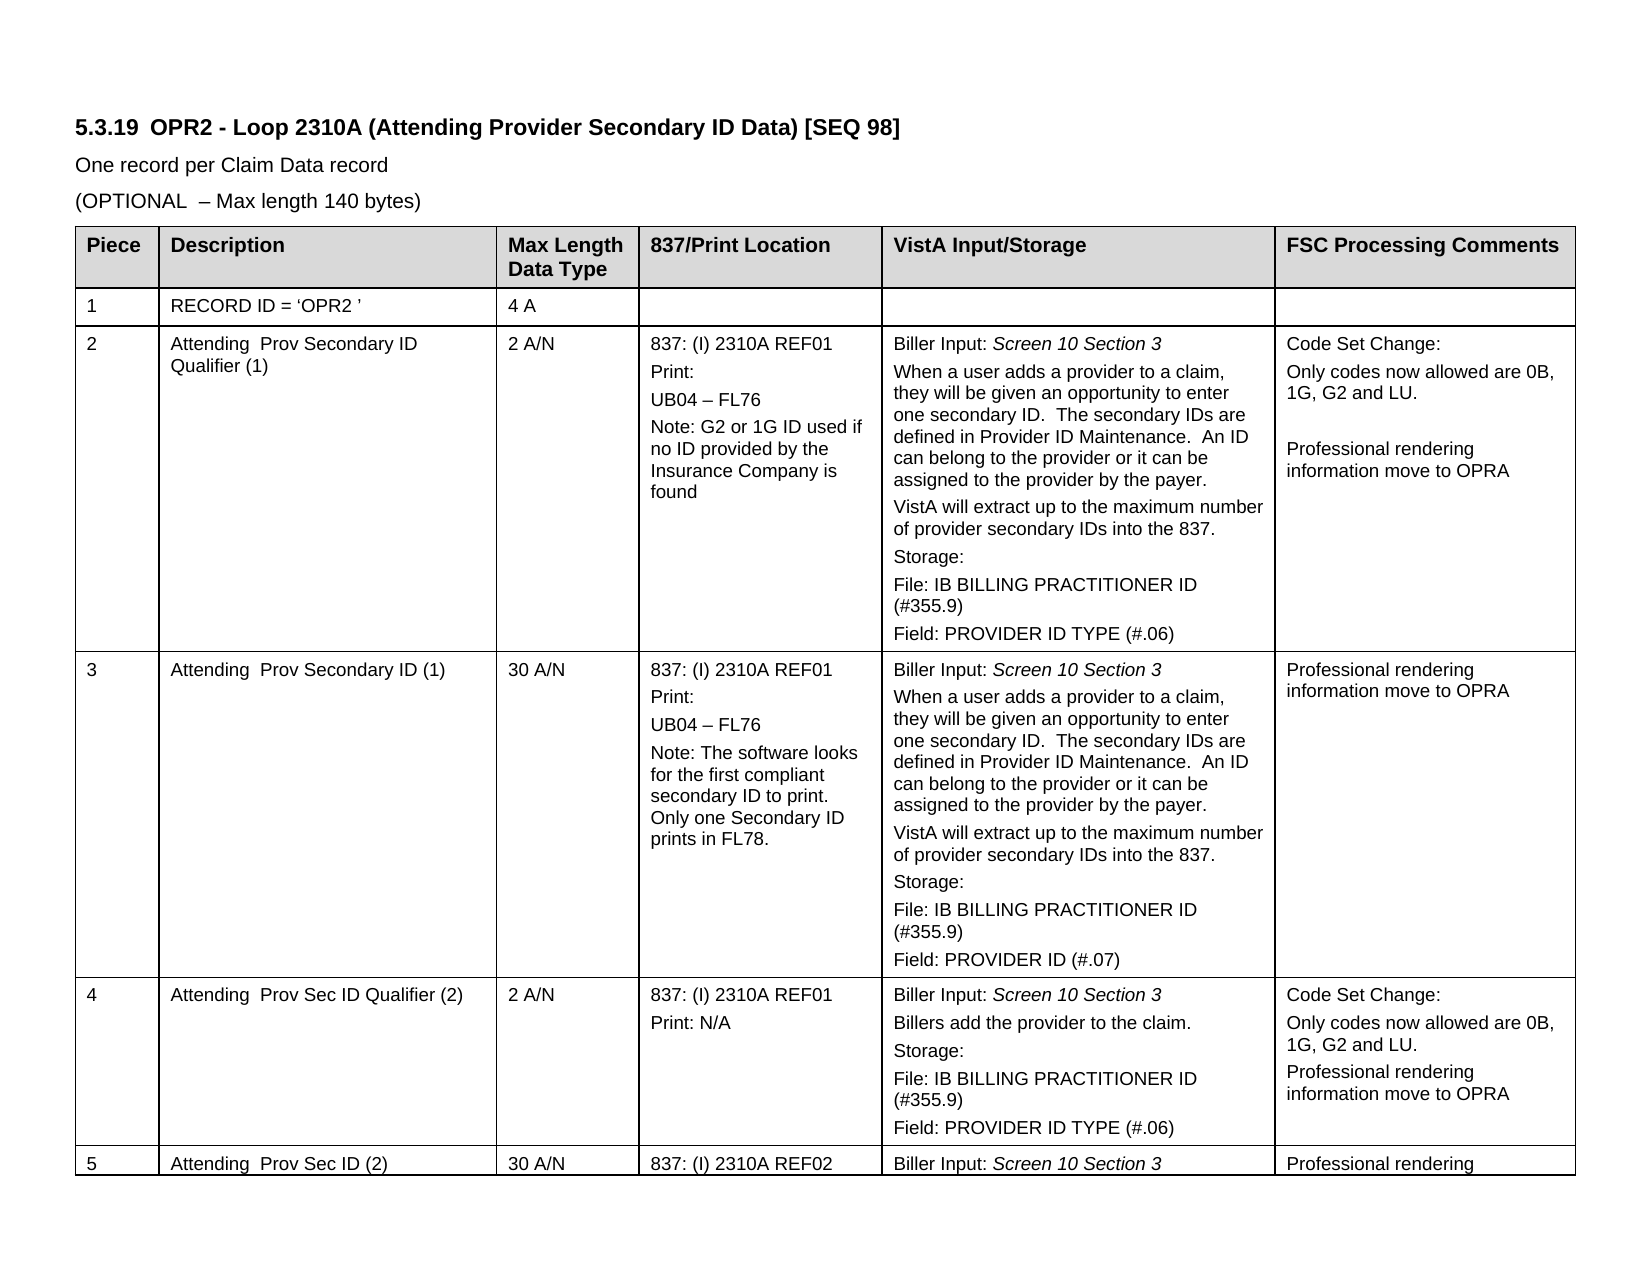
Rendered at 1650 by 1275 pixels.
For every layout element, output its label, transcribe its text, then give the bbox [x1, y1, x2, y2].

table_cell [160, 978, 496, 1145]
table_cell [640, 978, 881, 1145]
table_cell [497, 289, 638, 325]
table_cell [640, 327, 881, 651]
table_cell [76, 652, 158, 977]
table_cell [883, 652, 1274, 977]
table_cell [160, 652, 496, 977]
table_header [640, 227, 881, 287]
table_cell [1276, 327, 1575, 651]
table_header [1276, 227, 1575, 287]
text One record per Claim Data record [75, 153, 1575, 177]
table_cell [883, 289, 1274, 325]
subtitle OPR2 - Loop 2310A (Attending Provider Secondary ID Data) [SEQ 98] [75, 114, 1575, 140]
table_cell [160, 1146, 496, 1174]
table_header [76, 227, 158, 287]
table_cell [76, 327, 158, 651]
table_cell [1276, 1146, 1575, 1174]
text (OPTIONAL – Max length 140 bytes) [75, 189, 1575, 213]
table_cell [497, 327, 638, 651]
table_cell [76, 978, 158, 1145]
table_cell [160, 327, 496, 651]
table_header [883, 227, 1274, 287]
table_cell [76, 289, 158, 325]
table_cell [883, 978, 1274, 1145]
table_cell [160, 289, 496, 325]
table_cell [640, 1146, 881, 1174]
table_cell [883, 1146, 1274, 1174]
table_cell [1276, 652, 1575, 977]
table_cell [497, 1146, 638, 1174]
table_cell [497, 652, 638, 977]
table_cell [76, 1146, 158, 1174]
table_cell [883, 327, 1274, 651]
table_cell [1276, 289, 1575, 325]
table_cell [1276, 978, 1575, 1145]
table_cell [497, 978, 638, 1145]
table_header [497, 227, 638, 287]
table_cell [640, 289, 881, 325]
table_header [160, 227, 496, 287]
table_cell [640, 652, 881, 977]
